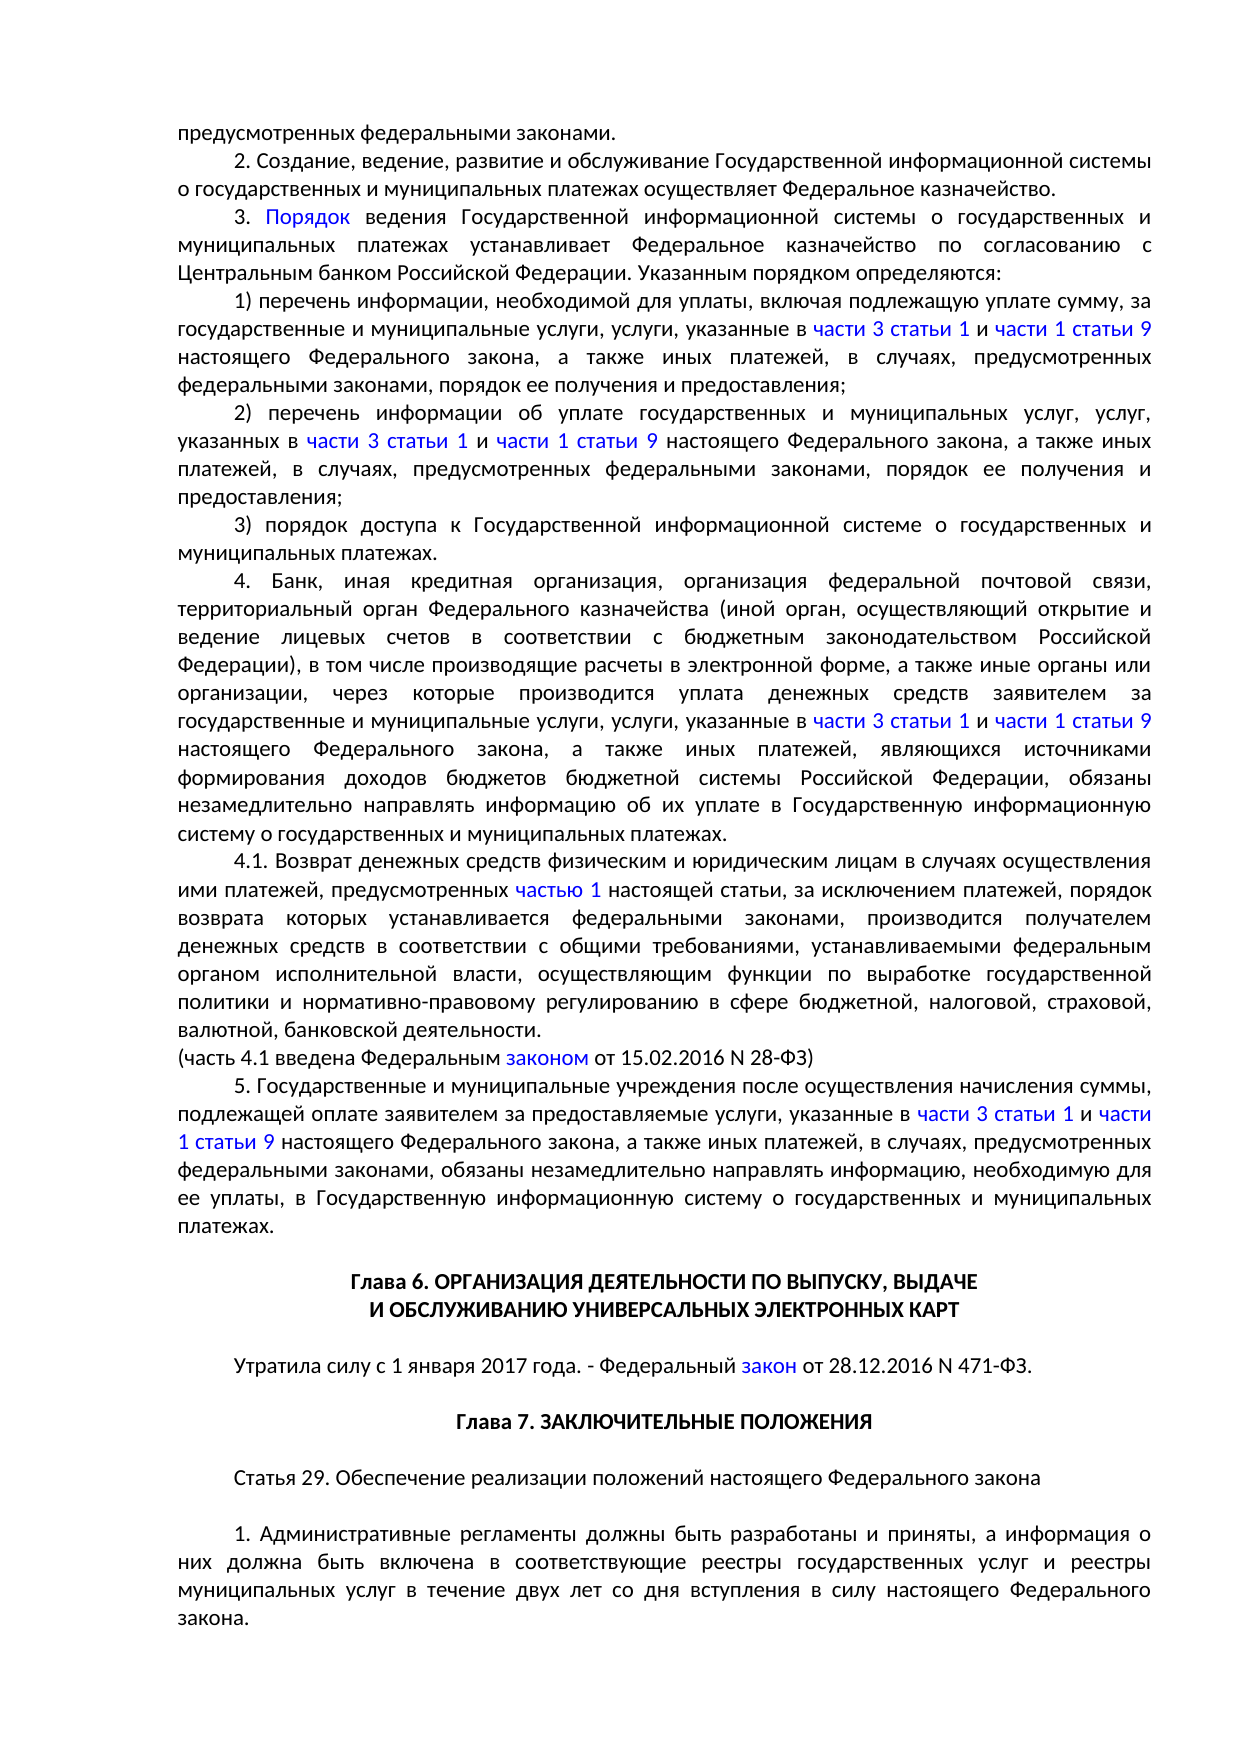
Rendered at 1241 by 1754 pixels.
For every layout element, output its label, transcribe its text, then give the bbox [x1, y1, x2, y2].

text 4. Банк, иная кредитная организация, организация федеральной почтовой связи, территориальный орган Федерального казначейства (иной орган, осуществляющий открытие и ведение лицевых счетов в соответствии с бюджетным законодательством Российской Федерации), в том числе производящие расчеты в электронной форме, а также иные органы или организации, через которые производится уплата денежных средств заявителем за государственные и муниципальные услуги, услуги, указанные в части 3 статьи 1 и части 1 статьи 9 настоящего Федерального закона, а также иных платежей, являющихся источниками формирования доходов бюджетов бюджетной системы Российской Федерации, обязаны незамедлительно направлять информацию об их уплате в Государственную информационную систему о государственных и муниципальных платежах. [177, 566, 1152, 847]
text Утратила силу с 1 января 2017 года. - Федеральный закон от 28.12.2016 N 471-ФЗ. [177, 1351, 1152, 1379]
title Глава 6. ОРГАНИЗАЦИЯ ДЕЯТЕЛЬНОСТИ ПО ВЫПУСКУ, ВЫДАЧЕ [177, 1267, 1152, 1295]
text 4.1. Возврат денежных средств физическим и юридическим лицам в случаях осуществления ими платежей, предусмотренных частью 1 настоящей статьи, за исключением платежей, порядок возврата которых устанавливается федеральными законами, производится получателем денежных средств в соответствии с общими требованиями, устанавливаемыми федеральным органом исполнительной власти, осуществляющим функции по выработке государственной политики и нормативно-правовому регулированию в сфере бюджетной, налоговой, страховой, валютной, банковской деятельности. [177, 847, 1152, 1043]
text 2. Создание, ведение, развитие и обслуживание Государственной информационной системы о государственных и муниципальных платежах осуществляет Федеральное казначейство. [177, 146, 1152, 202]
text 5. Государственные и муниципальные учреждения после осуществления начисления суммы, подлежащей оплате заявителем за предоставляемые услуги, указанные в части 3 статьи 1 и части 1 статьи 9 настоящего Федерального закона, а также иных платежей, в случаях, предусмотренных федеральными законами, обязаны незамедлительно направлять информацию, необходимую для ее уплаты, в Государственную информационную систему о государственных и муниципальных платежах. [177, 1071, 1152, 1239]
text (часть 4.1 введена Федеральным законом от 15.02.2016 N 28-ФЗ) [177, 1043, 1152, 1071]
title И ОБСЛУЖИВАНИЮ УНИВЕРСАЛЬНЫХ ЭЛЕКТРОННЫХ КАРТ [177, 1295, 1152, 1323]
text Статья 29. Обеспечение реализации положений настоящего Федерального закона [177, 1463, 1152, 1491]
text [177, 118, 1152, 146]
title Глава 7. ЗАКЛЮЧИТЕЛЬНЫЕ ПОЛОЖЕНИЯ [177, 1407, 1152, 1435]
text 1. Административные регламенты должны быть разработаны и приняты, а информация о них должна быть включена в соответствующие реестры государственных услуг и реестры муниципальных услуг в течение двух лет со дня вступления в силу настоящего Федерального закона. [177, 1519, 1152, 1631]
text 1) перечень информации, необходимой для уплаты, включая подлежащую уплате сумму, за государственные и муниципальные услуги, услуги, указанные в части 3 статьи 1 и части 1 статьи 9 настоящего Федерального закона, а также иных платежей, в случаях, предусмотренных федеральными законами, порядок ее получения и предоставления; [177, 286, 1152, 398]
text 3) порядок доступа к Государственной информационной системе о государственных и муниципальных платежах. [177, 510, 1152, 566]
text 3. Порядок ведения Государственной информационной системы о государственных и муниципальных платежах устанавливает Федеральное казначейство по согласованию с Центральным банком Российской Федерации. Указанным порядком определяются: [177, 202, 1152, 286]
text 2) перечень информации об уплате государственных и муниципальных услуг, услуг, указанных в части 3 статьи 1 и части 1 статьи 9 настоящего Федерального закона, а также иных платежей, в случаях, предусмотренных федеральными законами, порядок ее получения и предоставления; [177, 398, 1152, 510]
